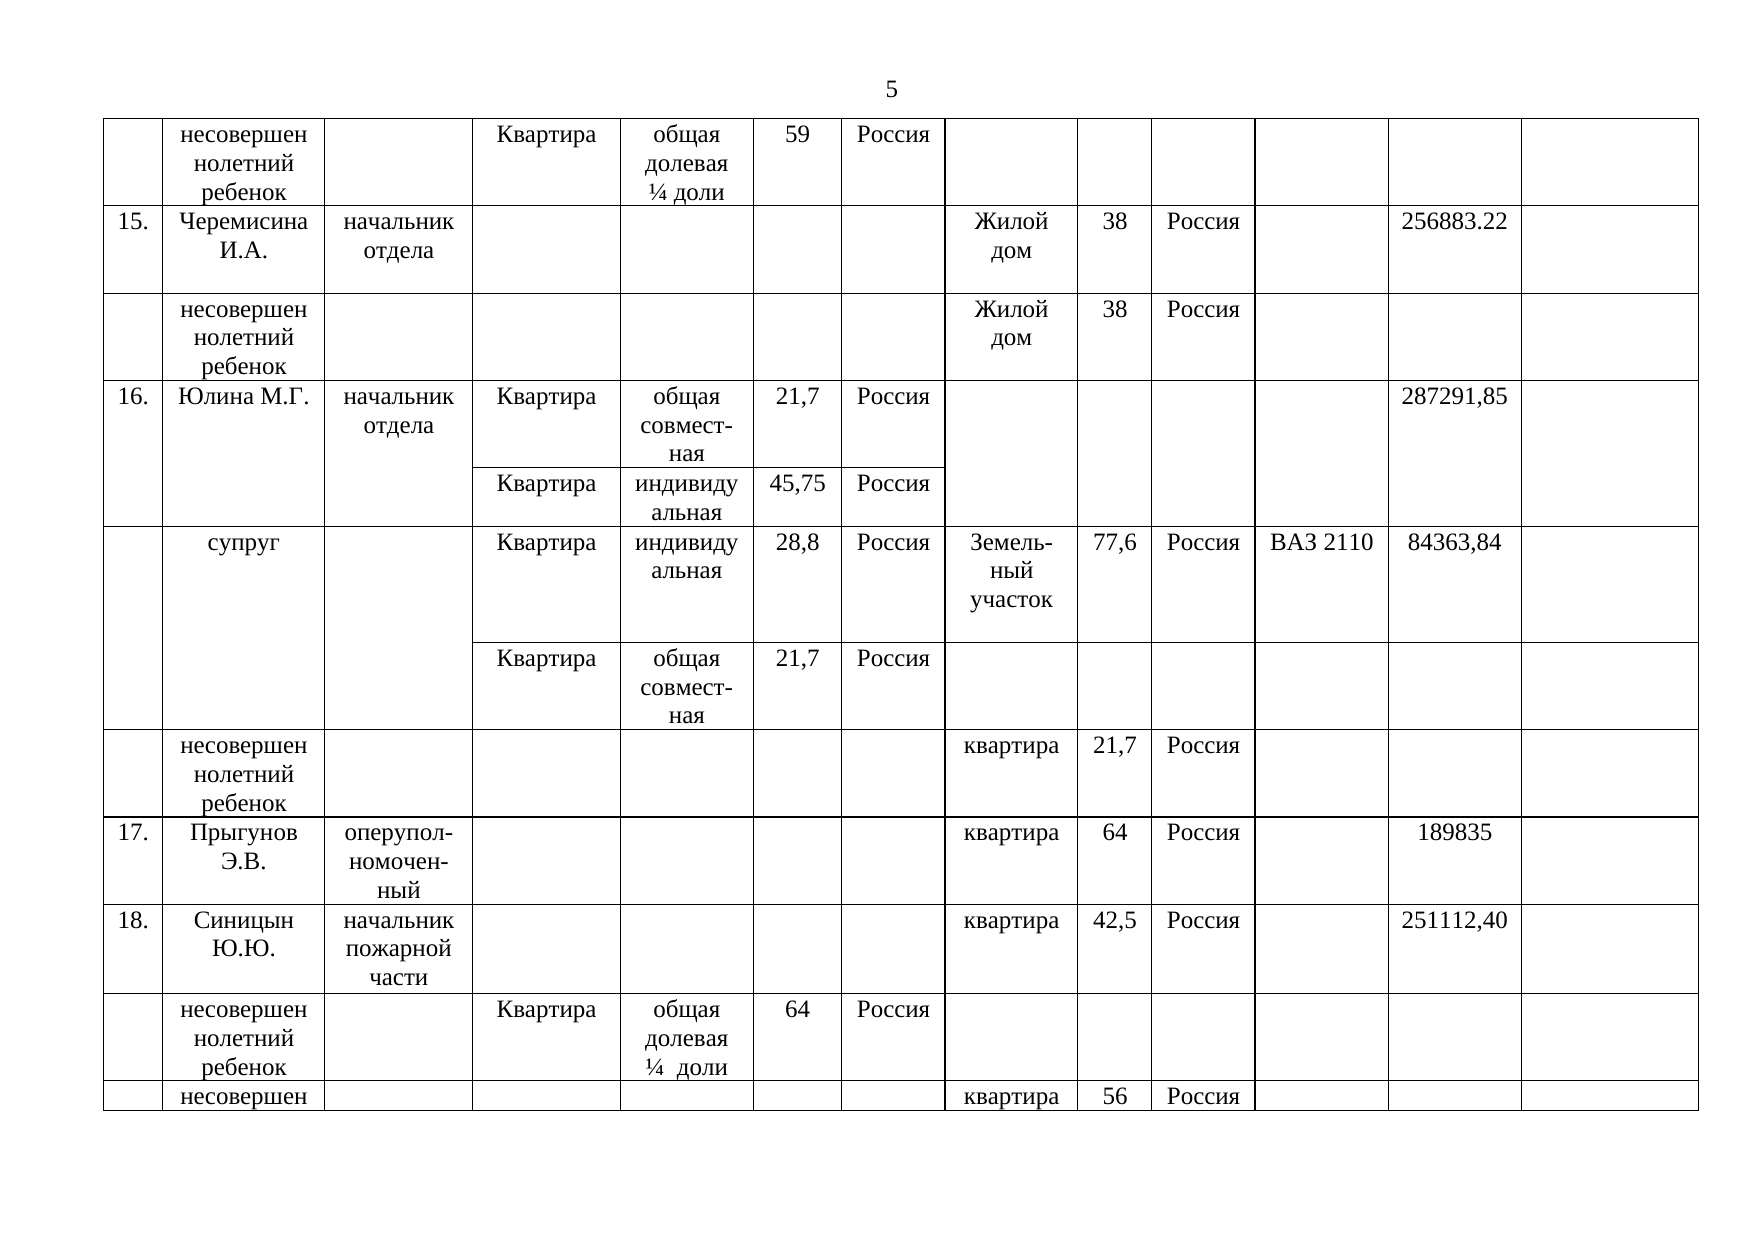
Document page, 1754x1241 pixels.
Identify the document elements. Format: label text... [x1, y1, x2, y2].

table_cell [754, 905, 841, 993]
table_cell [1522, 905, 1698, 993]
table_cell [104, 294, 162, 380]
table_cell [325, 730, 472, 816]
table_cell 16. [104, 381, 162, 526]
table_cell Россия [842, 468, 944, 526]
table_cell [1256, 119, 1388, 205]
table_cell Россия [842, 527, 944, 642]
table_cell 77,6 [1078, 527, 1151, 642]
table_cell [1389, 643, 1521, 729]
table_cell 42,5 [1078, 905, 1151, 993]
table_cell [621, 905, 753, 993]
table_cell [1256, 1081, 1388, 1110]
table_cell Жилой дом [946, 206, 1077, 293]
table_cell Россия [842, 994, 944, 1080]
table_cell [104, 1081, 162, 1110]
table_cell [842, 206, 944, 293]
table_cell общая долевая ¼ доли [621, 119, 753, 205]
table_cell [473, 905, 620, 993]
table_cell 59 [754, 119, 841, 205]
table_cell [1256, 905, 1388, 993]
table_cell Россия [1152, 818, 1254, 904]
table_cell Россия [1152, 527, 1254, 642]
table_cell 56 [1078, 1081, 1151, 1110]
table_cell Жилой дом [946, 294, 1077, 380]
table_cell Квартира [473, 119, 620, 205]
table_cell [325, 994, 472, 1080]
table_cell [754, 206, 841, 293]
table_cell [1522, 381, 1698, 526]
table_cell общая совмест-ная [621, 643, 753, 729]
table_cell [1152, 994, 1254, 1080]
table_cell [1522, 730, 1698, 816]
table_cell Прыгунов Э.В. [163, 818, 324, 904]
table_cell Россия [1152, 294, 1254, 380]
table_cell [1256, 206, 1388, 293]
table_cell квартира [946, 905, 1077, 993]
table_cell Квартира [473, 643, 620, 729]
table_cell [163, 1081, 324, 1110]
table_cell Черемисина И.А. [163, 206, 324, 293]
table_cell Россия [1152, 730, 1254, 816]
table_cell [1256, 994, 1388, 1080]
table_cell [621, 294, 753, 380]
table_cell [1256, 818, 1388, 904]
table_cell 189835 [1389, 818, 1521, 904]
table_cell [1522, 119, 1698, 205]
table_cell [946, 381, 1077, 526]
table_cell [1522, 206, 1698, 293]
table_cell [1389, 119, 1521, 205]
table_cell [1256, 643, 1388, 729]
table_cell квартира [946, 818, 1077, 904]
table_cell 21,7 [1078, 730, 1151, 816]
table_cell [621, 818, 753, 904]
table_cell 38 [1078, 294, 1151, 380]
table_cell 287291,85 [1389, 381, 1521, 526]
table_cell 17. [104, 818, 162, 904]
table_cell [842, 730, 944, 816]
table_cell Россия [842, 119, 944, 205]
table_cell [621, 206, 753, 293]
table_cell общая долевая ¼ доли [621, 994, 753, 1080]
table_cell [1078, 643, 1151, 729]
table_cell Квартира [473, 381, 620, 467]
table_cell ВАЗ 2110 [1256, 527, 1388, 642]
table_cell общая совмест-ная [621, 381, 753, 467]
table_cell [325, 294, 472, 380]
table_cell [104, 119, 162, 205]
table_cell [754, 818, 841, 904]
table_cell [1522, 994, 1698, 1080]
table_cell [946, 119, 1077, 205]
table_cell [754, 1081, 841, 1110]
table_cell квартира [946, 730, 1077, 816]
table_cell [1389, 1081, 1521, 1110]
table_cell 28,8 [754, 527, 841, 642]
table_cell 38 [1078, 206, 1151, 293]
table_cell [473, 730, 620, 816]
table_cell [104, 527, 162, 729]
table_cell [1152, 381, 1254, 526]
table_cell [104, 730, 162, 816]
table_cell Квартира [473, 527, 620, 642]
table_cell 21,7 [754, 643, 841, 729]
table_cell 251112,40 [1389, 905, 1521, 993]
table_cell [1152, 119, 1254, 205]
table_cell [1522, 294, 1698, 380]
table_cell [1389, 730, 1521, 816]
table_cell индивидуальная [621, 527, 753, 642]
table_cell 45,75 [754, 468, 841, 526]
table_cell [754, 294, 841, 380]
table_cell 64 [754, 994, 841, 1080]
table_cell [621, 730, 753, 816]
table_cell 84363,84 [1389, 527, 1521, 642]
table_cell [1256, 381, 1388, 526]
table_cell 64 [1078, 818, 1151, 904]
table_cell Россия [1152, 206, 1254, 293]
table_cell [104, 994, 162, 1080]
table_cell [946, 994, 1077, 1080]
table_cell [1256, 730, 1388, 816]
table_cell [1522, 643, 1698, 729]
table_cell несовершеннолетний ребенок [163, 294, 324, 380]
table_cell несовершеннолетний ребенок [163, 730, 324, 816]
table_cell Россия [1152, 1081, 1254, 1110]
table_cell [754, 730, 841, 816]
table_cell несовершеннолетний ребенок [163, 994, 324, 1080]
table_cell [1078, 994, 1151, 1080]
table_cell начальник отдела [325, 381, 472, 526]
table_cell [325, 1081, 472, 1110]
table_cell Юлина М.Г. [163, 381, 324, 526]
table_cell [842, 905, 944, 993]
table_cell несовершеннолетний ребенок [163, 119, 324, 205]
table_cell [473, 294, 620, 380]
table_cell [1389, 994, 1521, 1080]
table_cell начальник отдела [325, 206, 472, 293]
table_cell [473, 818, 620, 904]
table_cell начальник пожарной части [325, 905, 472, 993]
table_cell [1522, 1081, 1698, 1110]
table_cell 21,7 [754, 381, 841, 467]
table_cell оперупол-номочен-ный [325, 818, 472, 904]
table_cell [473, 206, 620, 293]
table_cell Квартира [473, 468, 620, 526]
table_cell [1078, 119, 1151, 205]
table_cell супруг [163, 527, 324, 729]
table_cell [1389, 294, 1521, 380]
table_cell Квартира [473, 994, 620, 1080]
table_cell [1078, 381, 1151, 526]
table_cell Россия [842, 381, 944, 467]
table_cell [473, 1081, 620, 1110]
table_cell [1522, 527, 1698, 642]
table_cell [1522, 818, 1698, 904]
table_cell 18. [104, 905, 162, 993]
table_cell [1152, 643, 1254, 729]
table_cell квартира [946, 1081, 1077, 1110]
table_cell Синицын Ю.Ю. [163, 905, 324, 993]
table_cell [946, 643, 1077, 729]
table_cell [1256, 294, 1388, 380]
table_cell [325, 119, 472, 205]
table_cell [325, 527, 472, 729]
table_cell индивидуальная [621, 468, 753, 526]
table_cell Россия [1152, 905, 1254, 993]
table_cell [842, 1081, 944, 1110]
table_cell [621, 1081, 753, 1110]
table_cell Россия [842, 643, 944, 729]
table_cell Земель-ный участок [946, 527, 1077, 642]
table_cell [842, 294, 944, 380]
table_cell [842, 818, 944, 904]
table_cell 256883.22 [1389, 206, 1521, 293]
table_cell 15. [104, 206, 162, 293]
